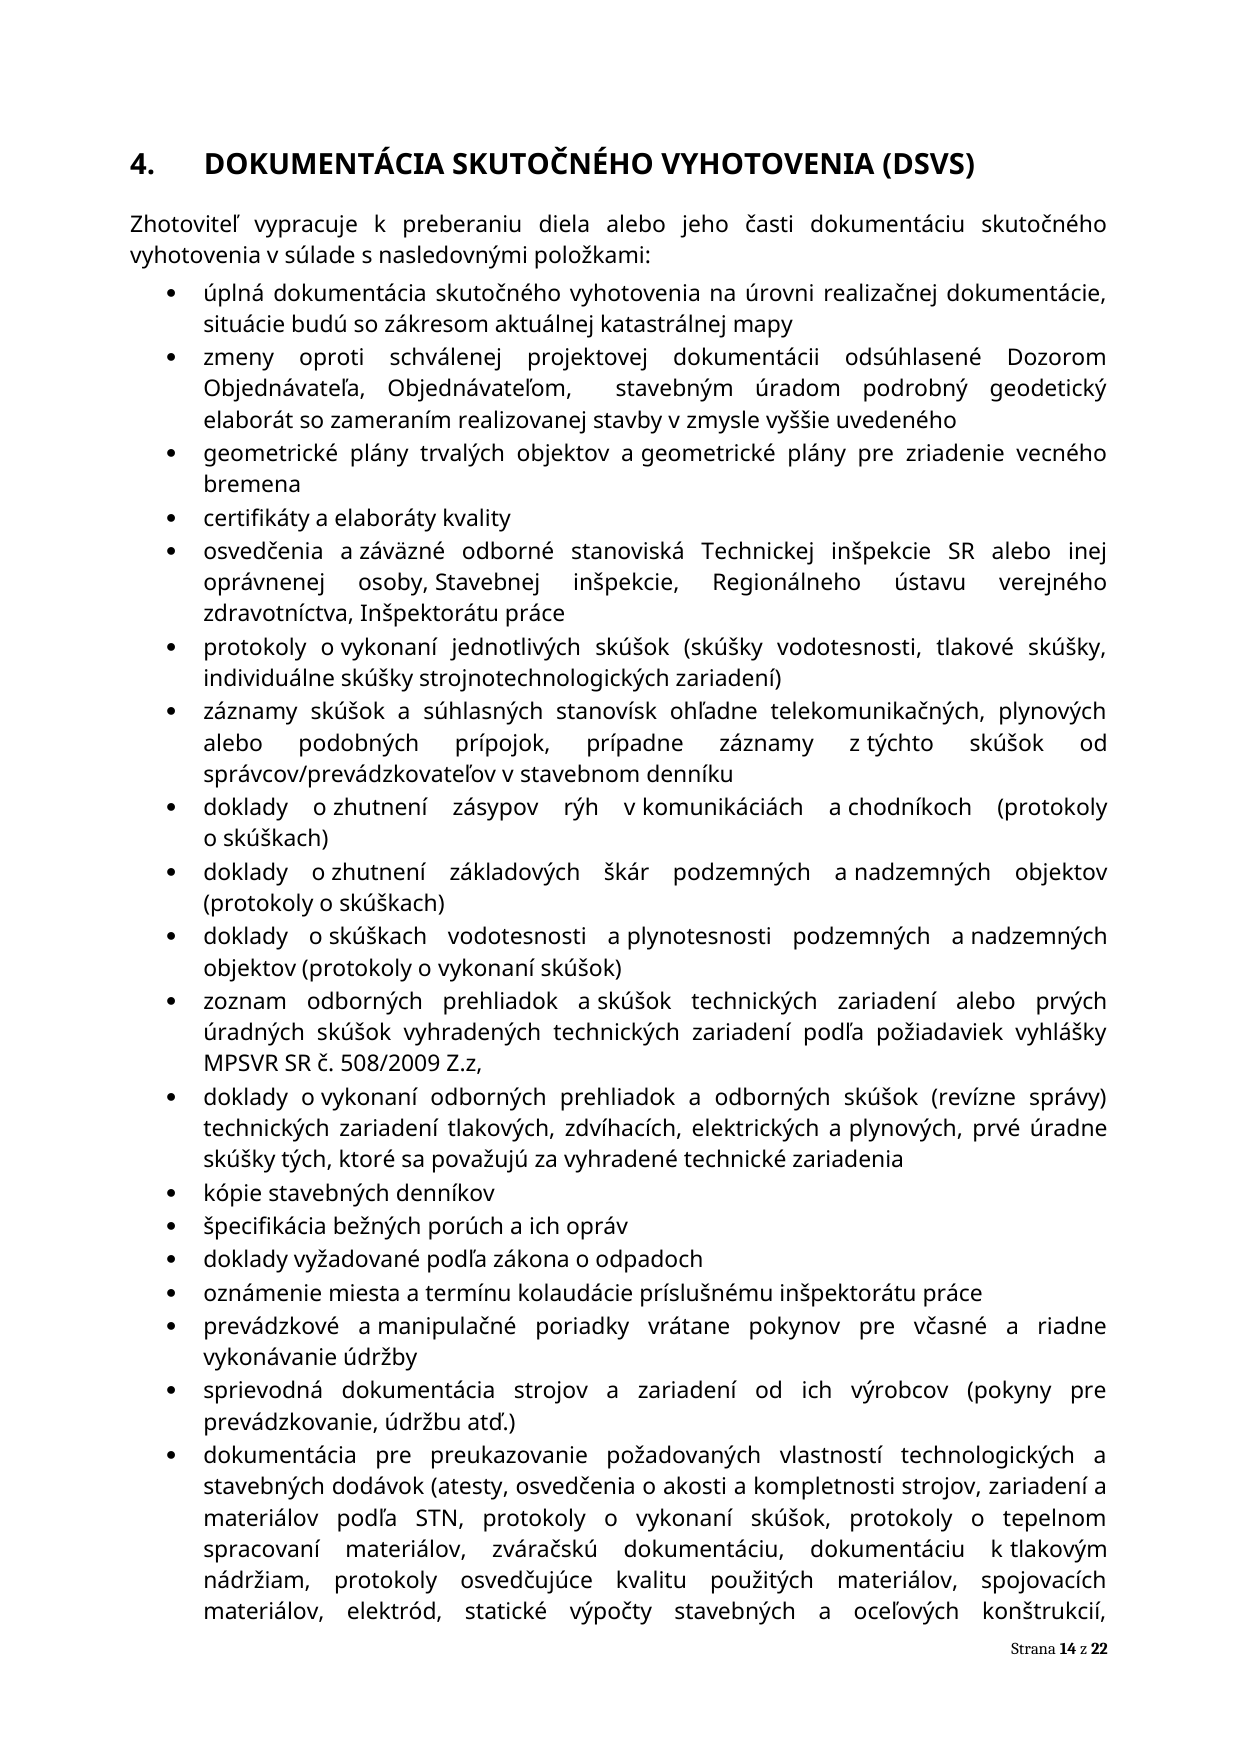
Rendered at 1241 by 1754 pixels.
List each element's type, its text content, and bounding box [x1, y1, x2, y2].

list sprievodná dokumentácia strojov a zariadení od ich výrobcov (pokyny pre prevádzkovanie, údržbu atď.) [167, 1374, 1108, 1437]
list doklady o vykonaní odborných prehliadok a odborných skúšok (revízne správy) technických zariadení tlakových, zdvíhacích, elektrických a plynových, prvé úradne skúšky tých, ktoré sa považujú za vyhradené technické zariadenia [167, 1081, 1108, 1174]
list kópie stavebných denníkov [167, 1177, 1108, 1208]
list doklady o skúškach vodotesnosti a plynotesnosti podzemných a nadzemných objektov (protokoly o vykonaní skúšok) [167, 920, 1108, 983]
list geometrické plány trvalých objektov a geometrické plány pre zriadenie vecného bremena [167, 437, 1108, 499]
list špecifikácia bežných porúch a ich opráv [167, 1210, 1108, 1241]
list záznamy skúšok a súhlasných stanovísk ohľadne telekomunikačných, plynových alebo podobných prípojok, prípadne záznamy z týchto skúšok od správcov/prevádzkovateľov v stavebnom denníku [167, 695, 1108, 789]
text Zhotoviteľ vypracuje k preberaniu diela alebo jeho časti dokumentáciu skutočného vyhotovenia v súlade s nasledovnými položkami: [130, 208, 1108, 270]
list certifikáty a elaboráty kvality [167, 502, 1108, 533]
list protokoly o vykonaní jednotlivých skúšok (skúšky vodotesnosti, tlakové skúšky, individuálne skúšky strojnotechnologických zariadení) [167, 631, 1108, 693]
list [167, 1439, 1108, 1627]
list oznámenie miesta a termínu kolaudácie príslušnému inšpektorátu práce [167, 1277, 1108, 1308]
list prevádzkové a manipulačné poriadky vrátane pokynov pre včasné a riadne vykonávanie údržby [167, 1310, 1108, 1372]
list zmeny oproti schválenej projektovej dokumentácii odsúhlasené Dozorom Objednávateľa, Objednávateľom, stavebným úradom podrobný geodetický elaborát so zameraním realizovanej stavby v zmysle vyššie uvedeného [167, 341, 1108, 435]
list úplná dokumentácia skutočného vyhotovenia na úrovni realizačnej dokumentácie, situácie budú so zákresom aktuálnej katastrálnej mapy [167, 277, 1108, 339]
list doklady o zhutnení zásypov rýh v komunikáciách a chodníkoch (protokoly o skúškach) [167, 791, 1108, 854]
list doklady vyžadované podľa zákona o odpadoch [167, 1243, 1108, 1274]
list zoznam odborných prehliadok a skúšok technických zariadení alebo prvých úradných skúšok vyhradených technických zariadení podľa požiadaviek vyhlášky MPSVR SR č. 508/2009 Z.z, [167, 985, 1108, 1079]
list doklady o zhutnení základových škár podzemných a nadzemných objektov (protokoly o skúškach) [167, 856, 1108, 918]
list osvedčenia a záväzné odborné stanoviská Technickej inšpekcie SR alebo inej oprávnenej osoby, Stavebnej inšpekcie, Regionálneho ústavu verejného zdravotníctva, Inšpektorátu práce [167, 535, 1108, 629]
subtitle Dokumentácia skutočného vyhotovenia (DSVS) [130, 143, 1108, 183]
